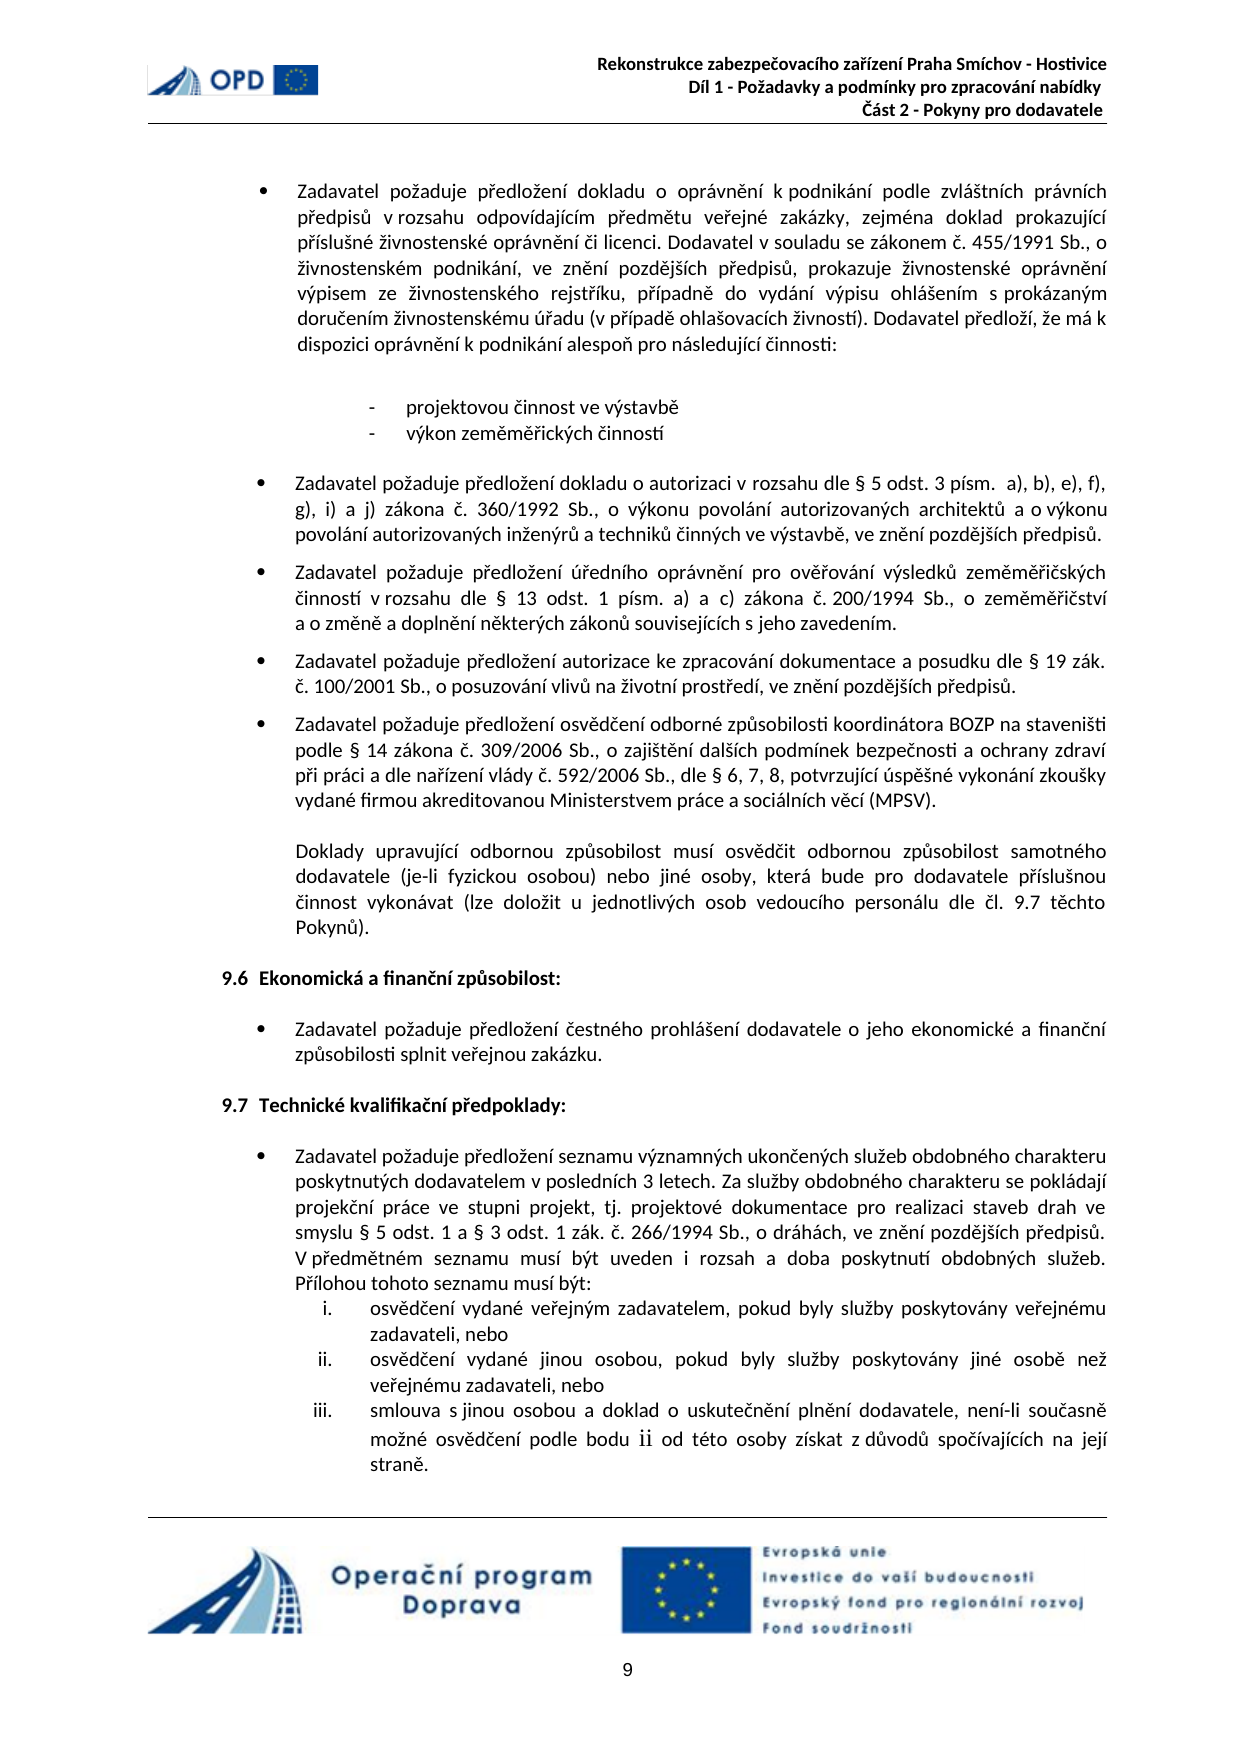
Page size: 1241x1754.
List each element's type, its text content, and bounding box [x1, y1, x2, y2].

list osvědčení vydané jinou osobou, pokud byly služby poskytovány jiné osobě než veřejnému zadavateli, nebo [332, 1346, 1107, 1397]
list Zadavatel požaduje předložení osvědčení odborné způsobilosti koordinátora BOZP na staveništi podle § 14 zákona č. 309/2006 Sb., o zajištění dalších podmínek bezpečnosti a ochrany zdraví při práci a dle nařízení vlády č. 592/2006 Sb., dle § 6, 7, 8, potvrzující úspěšné vykonání zkoušky vydané firmou akreditovanou Ministerstvem práce a sociálních věcí (MPSV). [257, 711, 1107, 813]
list Technické kvalifikační předpoklady: [221, 1092, 1107, 1118]
picture [147, 1546, 1085, 1637]
list osvědčení vydané veřejným zadavatelem, pokud byly služby poskytovány veřejnému zadavateli, nebo [332, 1296, 1107, 1346]
list Zadavatel požaduje předložení seznamu významných ukončených služeb obdobného charakteru poskytnutých dodavatelem v posledních 3 letech. Za služby obdobného charakteru se pokládají projekční práce ve stupni projekt, tj. projektové dokumentace pro realizaci staveb drah ve smyslu § 5 odst. 1 a § 3 odst. 1 zák. č. 266/1994 Sb., o dráhách, ve znění pozdějších předpisů. V předmětném seznamu musí být uveden i rozsah a doba poskytnutí obdobných služeb. Přílohou tohoto seznamu musí být: [257, 1143, 1107, 1296]
list smlouva s jinou osobou a doklad o uskutečnění plnění dodavatele, není-li současně možné osvědčení podle bodu ii od této osoby získat z důvodů spočívajících na její straně. [332, 1397, 1107, 1477]
list Zadavatel požaduje předložení dokladu o autorizaci v rozsahu dle § 5 odst. 3 písm. a), b), e), f), g), i) a j) zákona č. 360/1992 Sb., o výkonu povolání autorizovaných architektů a o výkonu povolání autorizovaných inženýrů a techniků činných ve výstavbě, ve znění pozdějších předpisů. [257, 471, 1107, 547]
list Zadavatel požaduje předložení čestného prohlášení dodavatele o jeho ekonomické a finanční způsobilosti splnit veřejnou zakázku. [257, 1016, 1107, 1067]
list Ekonomická a finanční způsobilost: [221, 965, 1107, 991]
text Doklady upravující odbornou způsobilost musí osvědčit odbornou způsobilost samotného dodavatele (je-li fyzickou osobou) nebo jiné osoby, která bude pro dodavatele příslušnou činnost vykonávat (lze doložit u jednotlivých osob vedoucího personálu dle čl. 9.7 těchto Pokynů). [295, 838, 1107, 940]
picture [146, 65, 319, 97]
list Zadavatel požaduje předložení dokladu o oprávnění k podnikání podle zvláštních právních předpisů v rozsahu odpovídajícím předmětu veřejné zakázky, zejména doklad prokazující příslušné živnostenské oprávnění či licenci. Dodavatel v souladu se zákonem č. 455/1991 Sb., o živnostenském podnikání, ve znění pozdějších předpisů, prokazuje živnostenské oprávnění výpisem ze živnostenského rejstříku, případně do vydání výpisu ohlášením s prokázaným doručením živnostenskému úřadu (v případě ohlašovacích živností). Dodavatel předloží, že má k dispozici oprávnění k podnikání alespoň pro následující činnosti: [260, 178, 1107, 356]
list projektovou činnost ve výstavbě [368, 394, 1107, 420]
list výkon zeměměřických činností [369, 420, 1107, 445]
list Zadavatel požaduje předložení autorizace ke zpracování dokumentace a posudku dle § 19 zák. č. 100/2001 Sb., o posuzování vlivů na životní prostředí, ve znění pozdějších předpisů. [257, 648, 1107, 699]
list Zadavatel požaduje předložení úředního oprávnění pro ověřování výsledků zeměměřičských činností v rozsahu dle § 13 odst. 1 písm. a) a c) zákona č. 200/1994 Sb., o zeměměřičství a o změně a doplnění některých zákonů souvisejících s jeho zavedením. [257, 559, 1107, 636]
